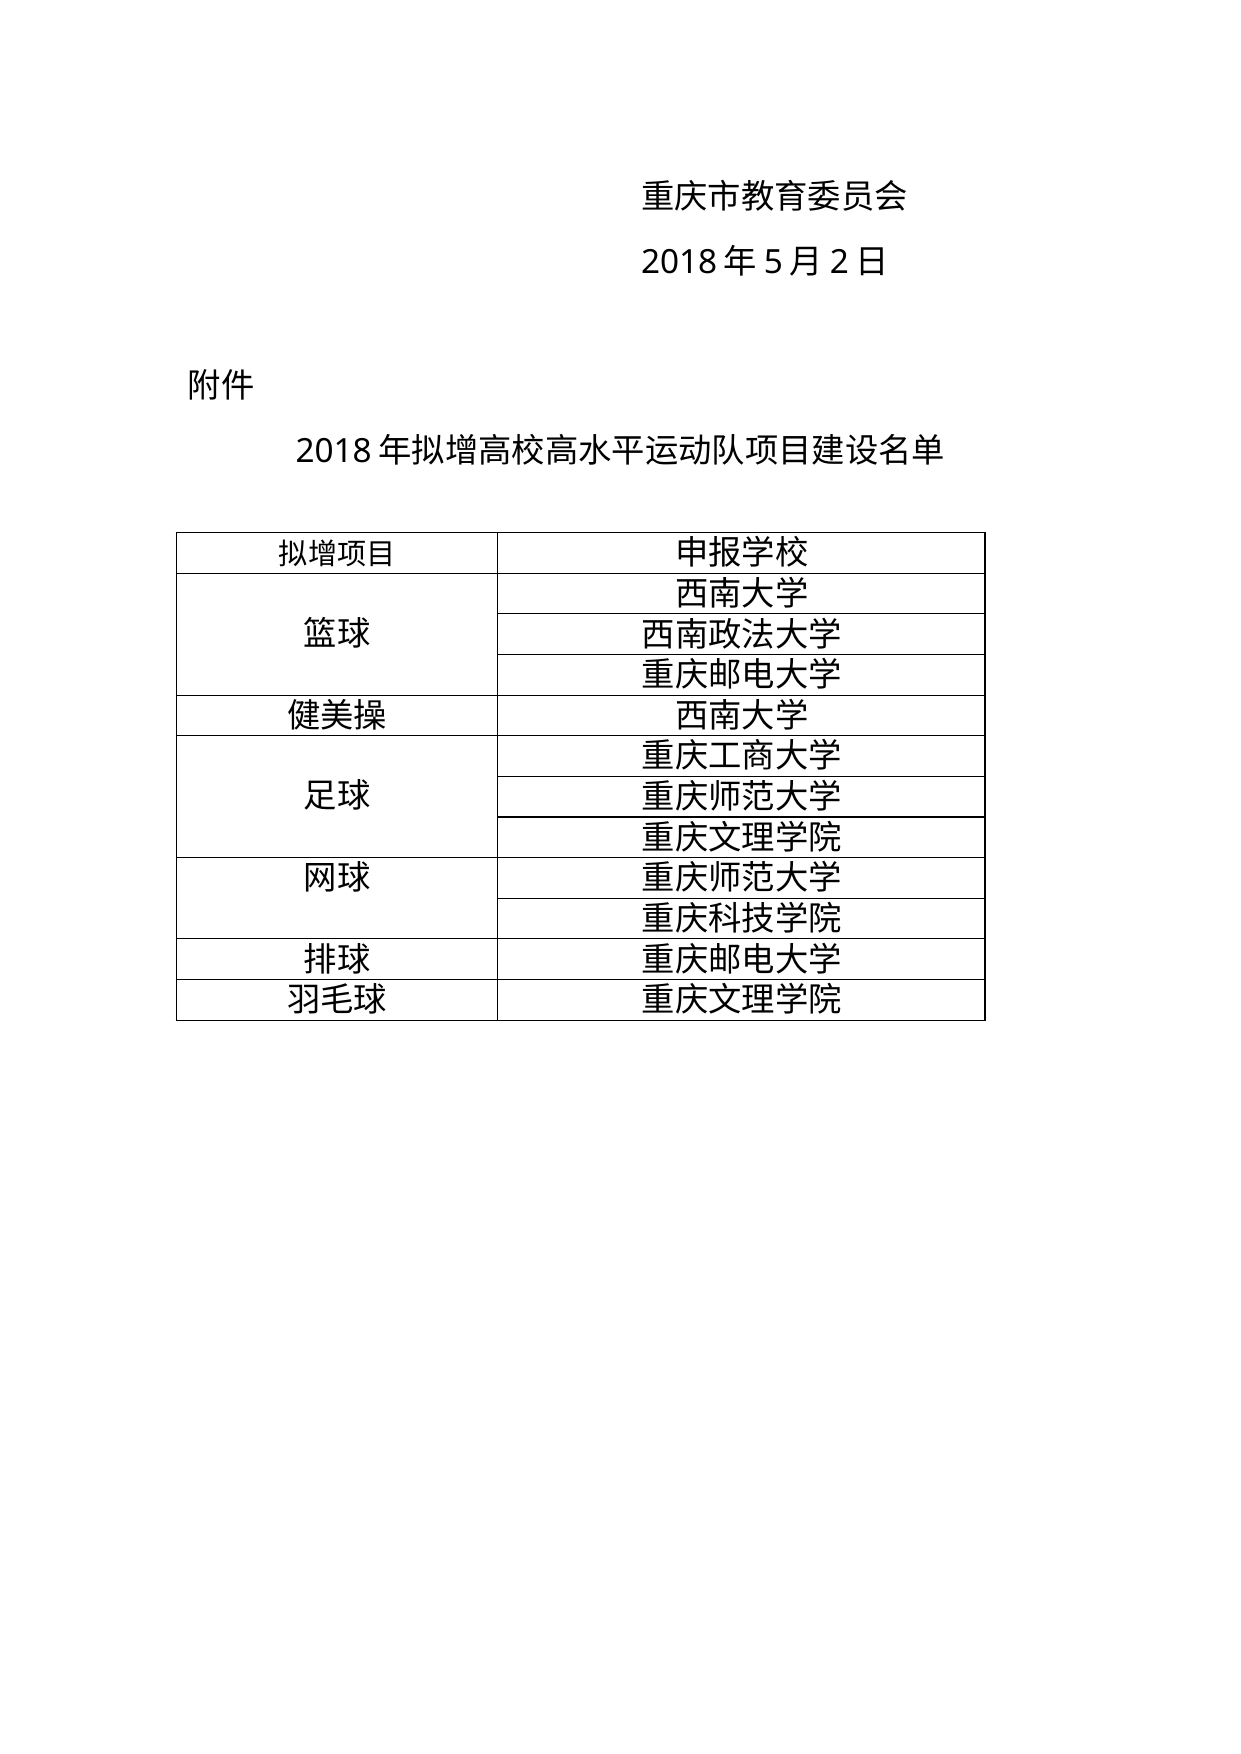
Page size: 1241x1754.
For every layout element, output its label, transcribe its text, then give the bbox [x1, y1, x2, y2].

table_cell 重庆文理学院 [498, 980, 984, 1019]
table_cell 网球 [177, 858, 497, 938]
table_cell 足球 [177, 736, 497, 857]
table_cell 重庆工商大学 [498, 736, 984, 776]
table_cell 西南大学 [498, 574, 984, 613]
text 2018年5月2日 [187, 227, 1053, 292]
table_cell 健美操 [177, 696, 497, 735]
table_cell 羽毛球 [177, 980, 497, 1019]
table_cell 排球 [177, 939, 497, 979]
table_cell 西南大学 [498, 696, 984, 735]
table_cell 重庆邮电大学 [498, 655, 984, 694]
text 附件 [187, 350, 1053, 415]
table_cell 西南政法大学 [498, 614, 984, 654]
table_cell 重庆文理学院 [498, 818, 984, 857]
table_cell 重庆邮电大学 [498, 939, 984, 979]
table_cell 重庆科技学院 [498, 899, 984, 938]
text 重庆市教育委员会 [187, 162, 1053, 227]
table_cell 重庆师范大学 [498, 858, 984, 898]
table_header 拟增项目 [177, 533, 497, 573]
table_cell 重庆师范大学 [498, 777, 984, 816]
text 2018年拟增高校高水平运动队项目建设名单 [187, 415, 1053, 474]
table_cell 篮球 [177, 574, 497, 694]
table_header 申报学校 [498, 533, 984, 573]
